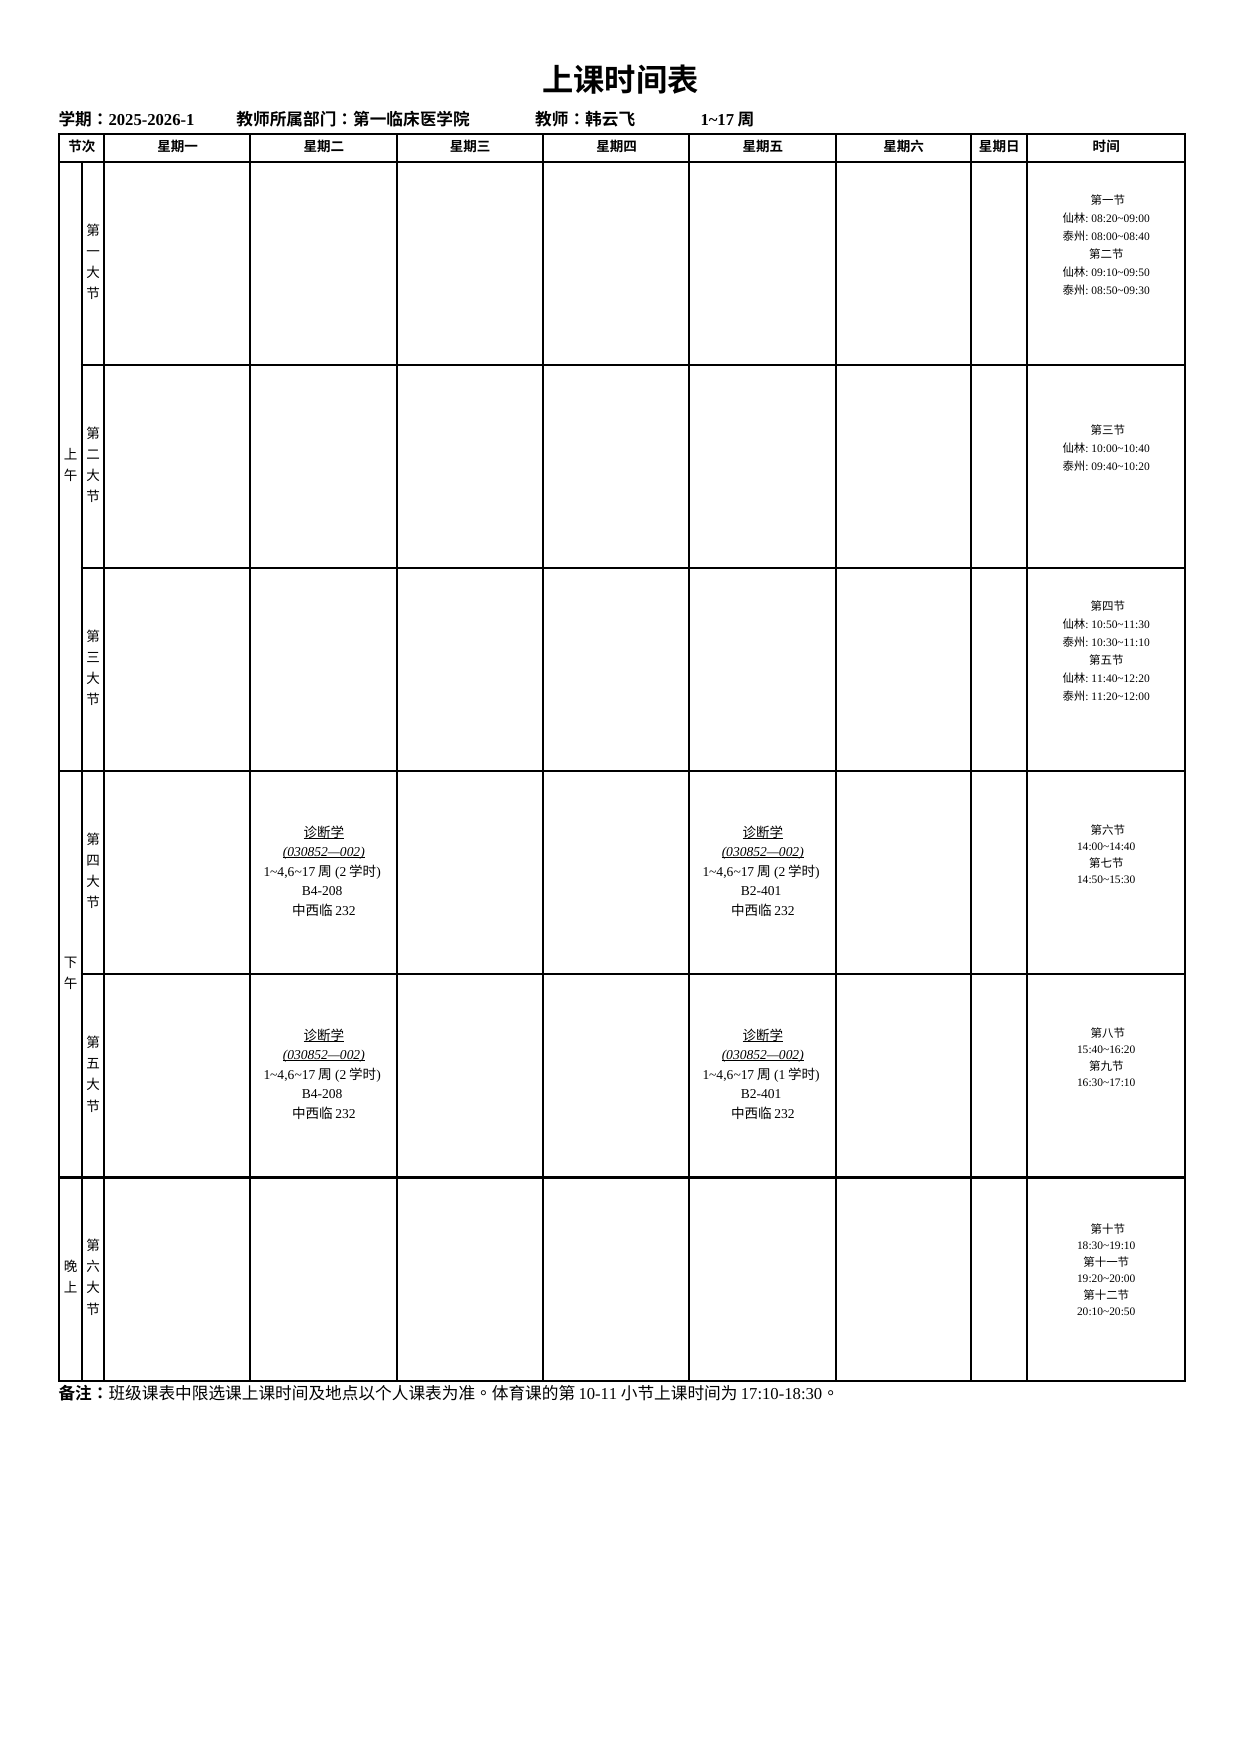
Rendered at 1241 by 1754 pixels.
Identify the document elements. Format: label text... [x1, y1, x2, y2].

table_cell 第八节 15:40~16:20 第九节 16:30~17:10 [1028, 975, 1184, 1176]
table_cell [837, 366, 970, 567]
table_cell [398, 569, 542, 770]
table_cell [544, 569, 688, 770]
table_cell 第六大节 [83, 1179, 103, 1379]
table_cell 第二大节 [83, 366, 103, 567]
table_cell [105, 772, 249, 973]
table_cell [544, 1179, 688, 1379]
text 备注：班级课表中限选课上课时间及地点以个人课表为准。体育课的第10-11小节上课时间为17:10-18:30。 [58, 1382, 1182, 1404]
table_cell [690, 569, 835, 770]
table_header 星期日 [972, 135, 1026, 161]
table_cell [398, 975, 542, 1176]
table_cell 第六节 14:00~14:40 第七节 14:50~15:30 [1028, 772, 1184, 973]
table_cell 诊断学 (030852—002) 1~4,6~17周 (2学时) B4-208 中西临232 [251, 772, 396, 973]
table_header 节次 [60, 135, 103, 161]
table_cell [398, 1179, 542, 1379]
table_cell [837, 1179, 970, 1379]
table_cell [544, 772, 688, 973]
table_cell [251, 366, 396, 567]
table_cell [972, 975, 1026, 1176]
table_header 星期一 [105, 135, 249, 161]
text 学期：2025-2026-1 教师所属部门：第一临床医学院 教师：韩云飞 1~17周 [58, 107, 1182, 130]
table_cell 第四节 仙林: 10:50~11:30 泰州: 10:30~11:10 第五节 仙林: 11:40~12:20 泰州: 11:20~12:00 [1028, 569, 1184, 770]
table_header 星期六 [837, 135, 970, 161]
table_cell [837, 772, 970, 973]
table_cell [105, 569, 249, 770]
table_cell 第三节 仙林: 10:00~10:40 泰州: 09:40~10:20 [1028, 366, 1184, 567]
table_cell [972, 569, 1026, 770]
table_cell [544, 163, 688, 364]
table_cell [398, 772, 542, 973]
table_cell [105, 975, 249, 1176]
table_cell [398, 366, 542, 567]
table_cell [251, 569, 396, 770]
table_cell [690, 163, 835, 364]
table_header 时间 [1028, 135, 1184, 161]
table_header 星期五 [690, 135, 835, 161]
table_cell [544, 975, 688, 1176]
table_cell [105, 163, 249, 364]
table_cell [972, 163, 1026, 364]
table_cell [972, 1179, 1026, 1379]
table_cell [105, 1179, 249, 1379]
table_cell [837, 975, 970, 1176]
table_cell [398, 163, 542, 364]
table_cell [972, 366, 1026, 567]
table_cell 第十节 18:30~19:10 第十一节 19:20~20:00 第十二节 20:10~20:50 [1028, 1179, 1184, 1379]
table_cell 第五大节 [83, 975, 103, 1176]
table_header 星期二 [251, 135, 396, 161]
table_cell 诊断学 (030852—002) 1~4,6~17周 (1学时) B2-401 中西临232 [690, 975, 835, 1176]
table_cell [544, 366, 688, 567]
table_cell [837, 569, 970, 770]
table_cell 诊断学 (030852—002) 1~4,6~17周 (2学时) B4-208 中西临232 [251, 975, 396, 1176]
table_cell [251, 1179, 396, 1379]
table_cell [690, 1179, 835, 1379]
table_cell [105, 366, 249, 567]
table_cell 第一节 仙林: 08:20~09:00 泰州: 08:00~08:40 第二节 仙林: 09:10~09:50 泰州: 08:50~09:30 [1028, 163, 1184, 364]
table_cell 诊断学 (030852—002) 1~4,6~17周 (2学时) B2-401 中西临232 [690, 772, 835, 973]
table_cell 第一大节 [83, 163, 103, 364]
table_cell 下午 [60, 772, 81, 1176]
table_cell 第四大节 [83, 772, 103, 973]
table_cell [972, 772, 1026, 973]
table_header 星期三 [398, 135, 542, 161]
table_cell [251, 163, 396, 364]
table_cell 第三大节 [83, 569, 103, 770]
table_cell [837, 163, 970, 364]
table_header 星期四 [544, 135, 688, 161]
table_cell [690, 366, 835, 567]
table_cell 晚上 [60, 1179, 81, 1379]
table_cell 上午 [60, 163, 81, 770]
text 上课时间表 [58, 58, 1182, 101]
